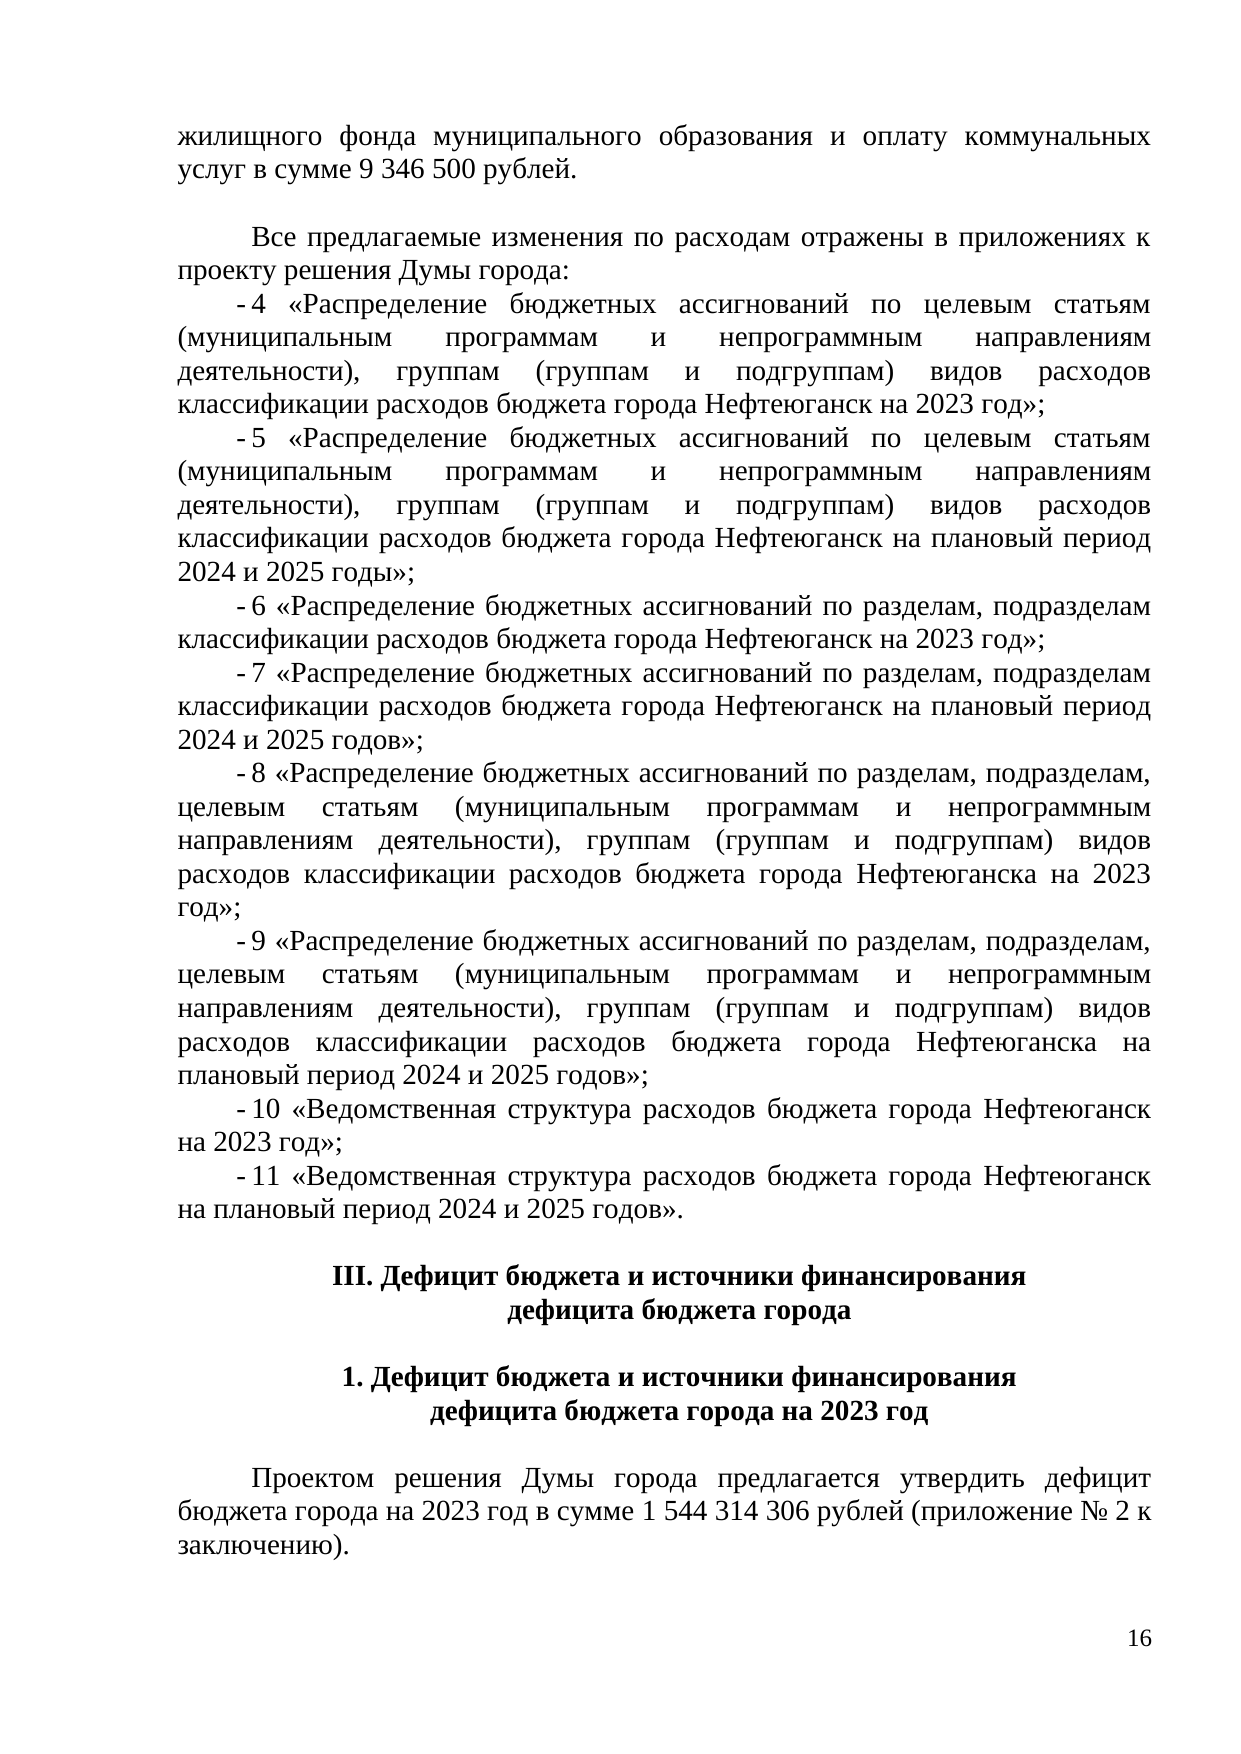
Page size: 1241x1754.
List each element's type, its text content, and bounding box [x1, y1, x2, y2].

text дефицита бюджета города [207, 1292, 1152, 1326]
text 1. Дефицит бюджета и источники финансирования [207, 1359, 1152, 1393]
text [177, 118, 1152, 185]
list 6 «Распределение бюджетных ассигнований по разделам, подразделам классификации расходов бюджета города Нефтеюганск на 2023 год»; [177, 588, 1152, 655]
list 8 «Распределение бюджетных ассигнований по разделам, подразделам, целевым статьям (муниципальным программам и непрограммным направлениям деятельности), группам (группам и подгруппам) видов расходов классификации расходов бюджета города Нефтеюганска на 2023 год»; [177, 755, 1152, 923]
text дефицита бюджета города на 2023 год [207, 1393, 1152, 1426]
text Все предлагаемые изменения по расходам отражены в приложениях к проекту решения Думы города: [177, 219, 1152, 286]
list 9 «Распределение бюджетных ассигнований по разделам, подразделам, целевым статьям (муниципальным программам и непрограммным направлениям деятельности), группам (группам и подгруппам) видов расходов классификации расходов бюджета города Нефтеюганска на плановый период 2024 и 2025 годов»; [177, 923, 1152, 1091]
list 11 «Ведомственная структура расходов бюджета города Нефтеюганск на плановый период 2024 и 2025 годов». [177, 1158, 1152, 1225]
text Проектом решения Думы города предлагается утвердить дефицит бюджета города на 2023 год в сумме 1 544 314 306 рублей (приложение № 2 к заключению). [177, 1460, 1152, 1560]
list 4 «Распределение бюджетных ассигнований по целевым статьям (муниципальным программам и непрограммным направлениям деятельности), группам (группам и подгруппам) видов расходов классификации расходов бюджета города Нефтеюганск на 2023 год»; [177, 286, 1152, 420]
list 7 «Распределение бюджетных ассигнований по разделам, подразделам классификации расходов бюджета города Нефтеюганск на плановый период 2024 и 2025 годов»; [177, 655, 1152, 755]
text III. Дефицит бюджета и источники финансирования [207, 1258, 1152, 1292]
list 5 «Распределение бюджетных ассигнований по целевым статьям (муниципальным программам и непрограммным направлениям деятельности), группам (группам и подгруппам) видов расходов классификации расходов бюджета города Нефтеюганск на плановый период 2024 и 2025 годы»; [177, 420, 1152, 588]
list 10 «Ведомственная структура расходов бюджета города Нефтеюганск на 2023 год»; [177, 1091, 1152, 1158]
